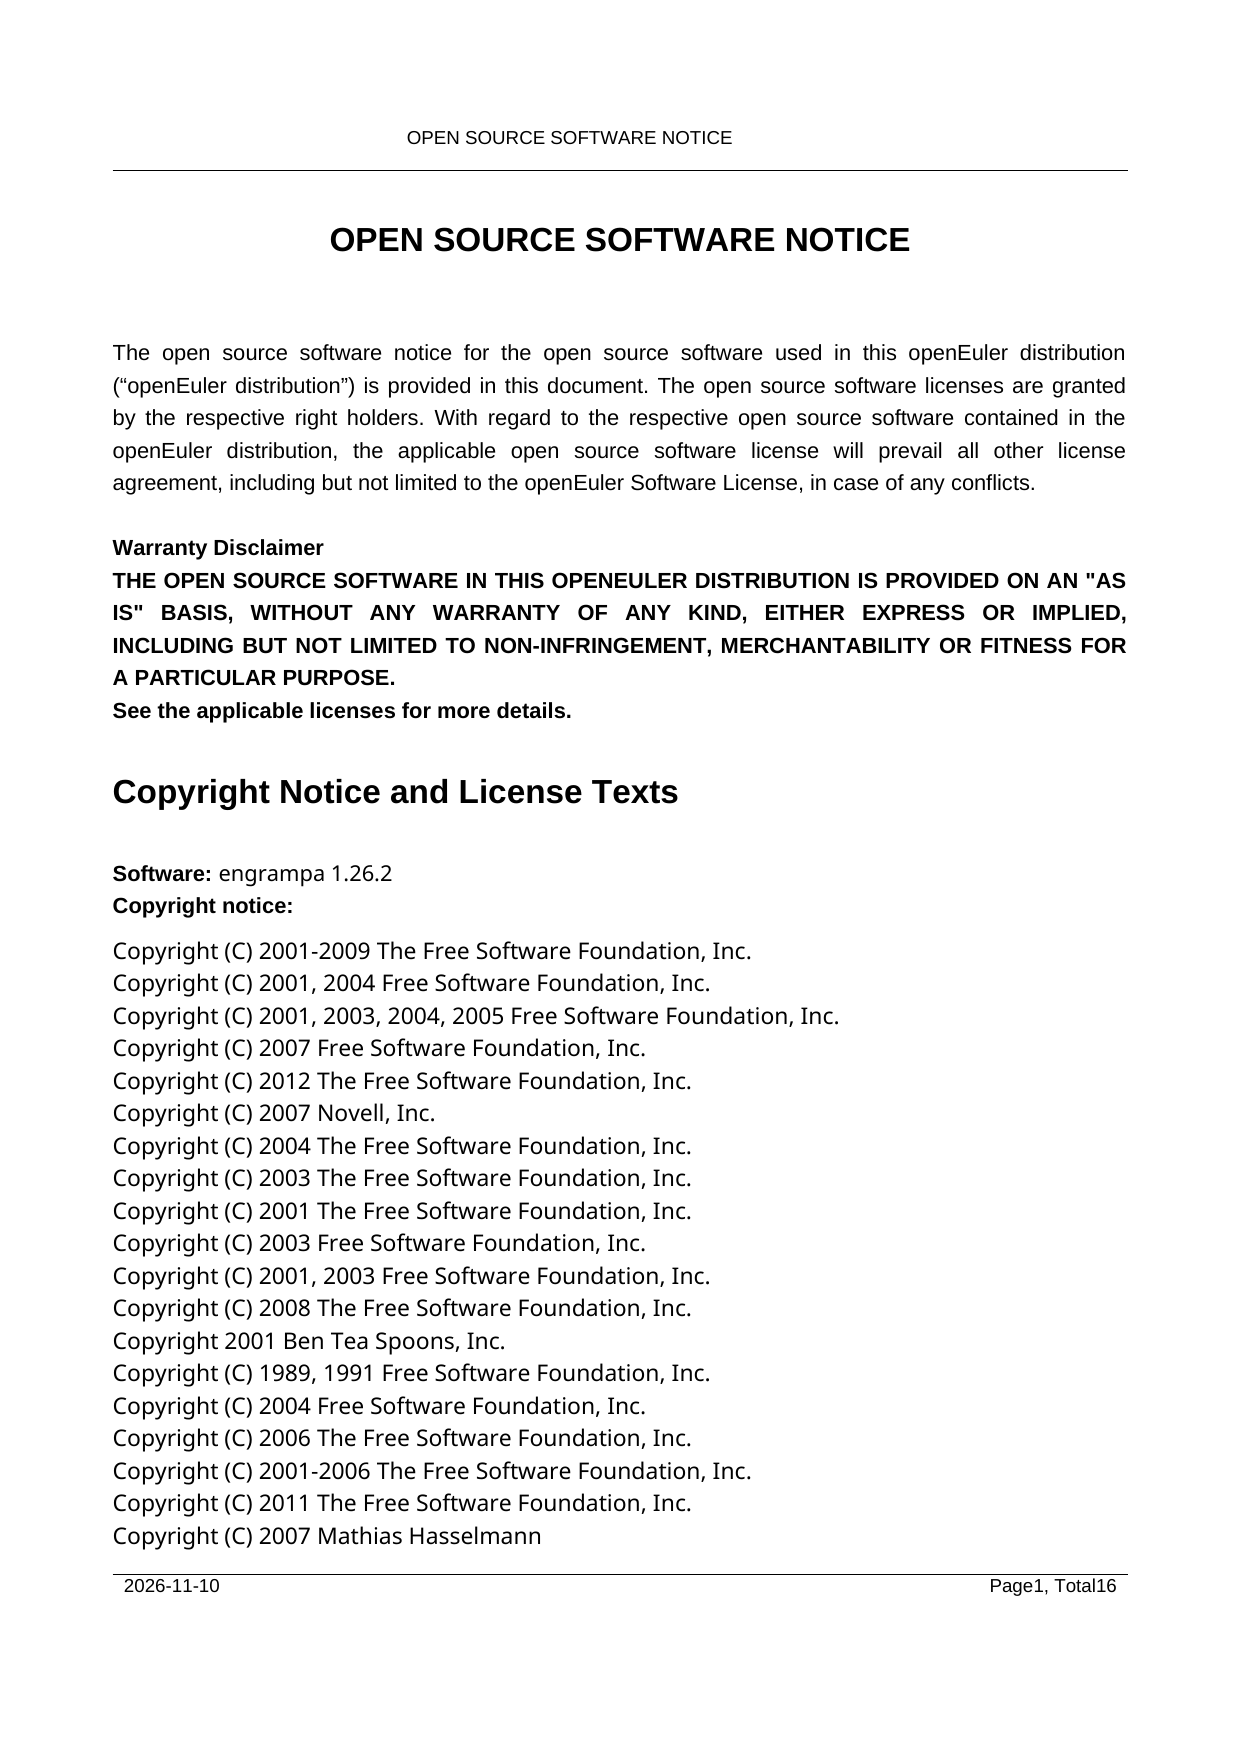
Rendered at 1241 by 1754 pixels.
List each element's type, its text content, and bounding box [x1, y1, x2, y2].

title Software: engrampa 1.26.2 [112, 856, 1128, 889]
text THE OPEN SOURCE SOFTWARE IN THIS OPENEULER DISTRIBUTION IS PROVIDED ON AN "AS IS" BASIS, WITHOUT ANY WARRANTY OF ANY KIND, EITHER EXPRESS OR IMPLIED, INCLUDING BUT NOT LIMITED TO NON-INFRINGEMENT, MERCHANTABILITY OR FITNESS FOR A PARTICULAR PURPOSE. See the applicable licenses for more details. [112, 564, 1128, 726]
text Copyright Notice and License Texts [112, 759, 1128, 824]
text Warranty Disclaimer [112, 531, 1128, 564]
text OPEN SOURCE SOFTWARE NOTICE [112, 206, 1128, 271]
text The open source software notice for the open source software used in this openEuler distribution (“openEuler distribution”) is provided in this document. The open source software licenses are granted by the respective right holders. With regard to the respective open source software contained in the openEuler distribution, the applicable open source software license will prevail all other license agreement, including but not limited to the openEuler Software License, in case of any conflicts. [112, 336, 1128, 499]
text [112, 934, 1128, 1551]
text Copyright notice: [112, 889, 1128, 921]
